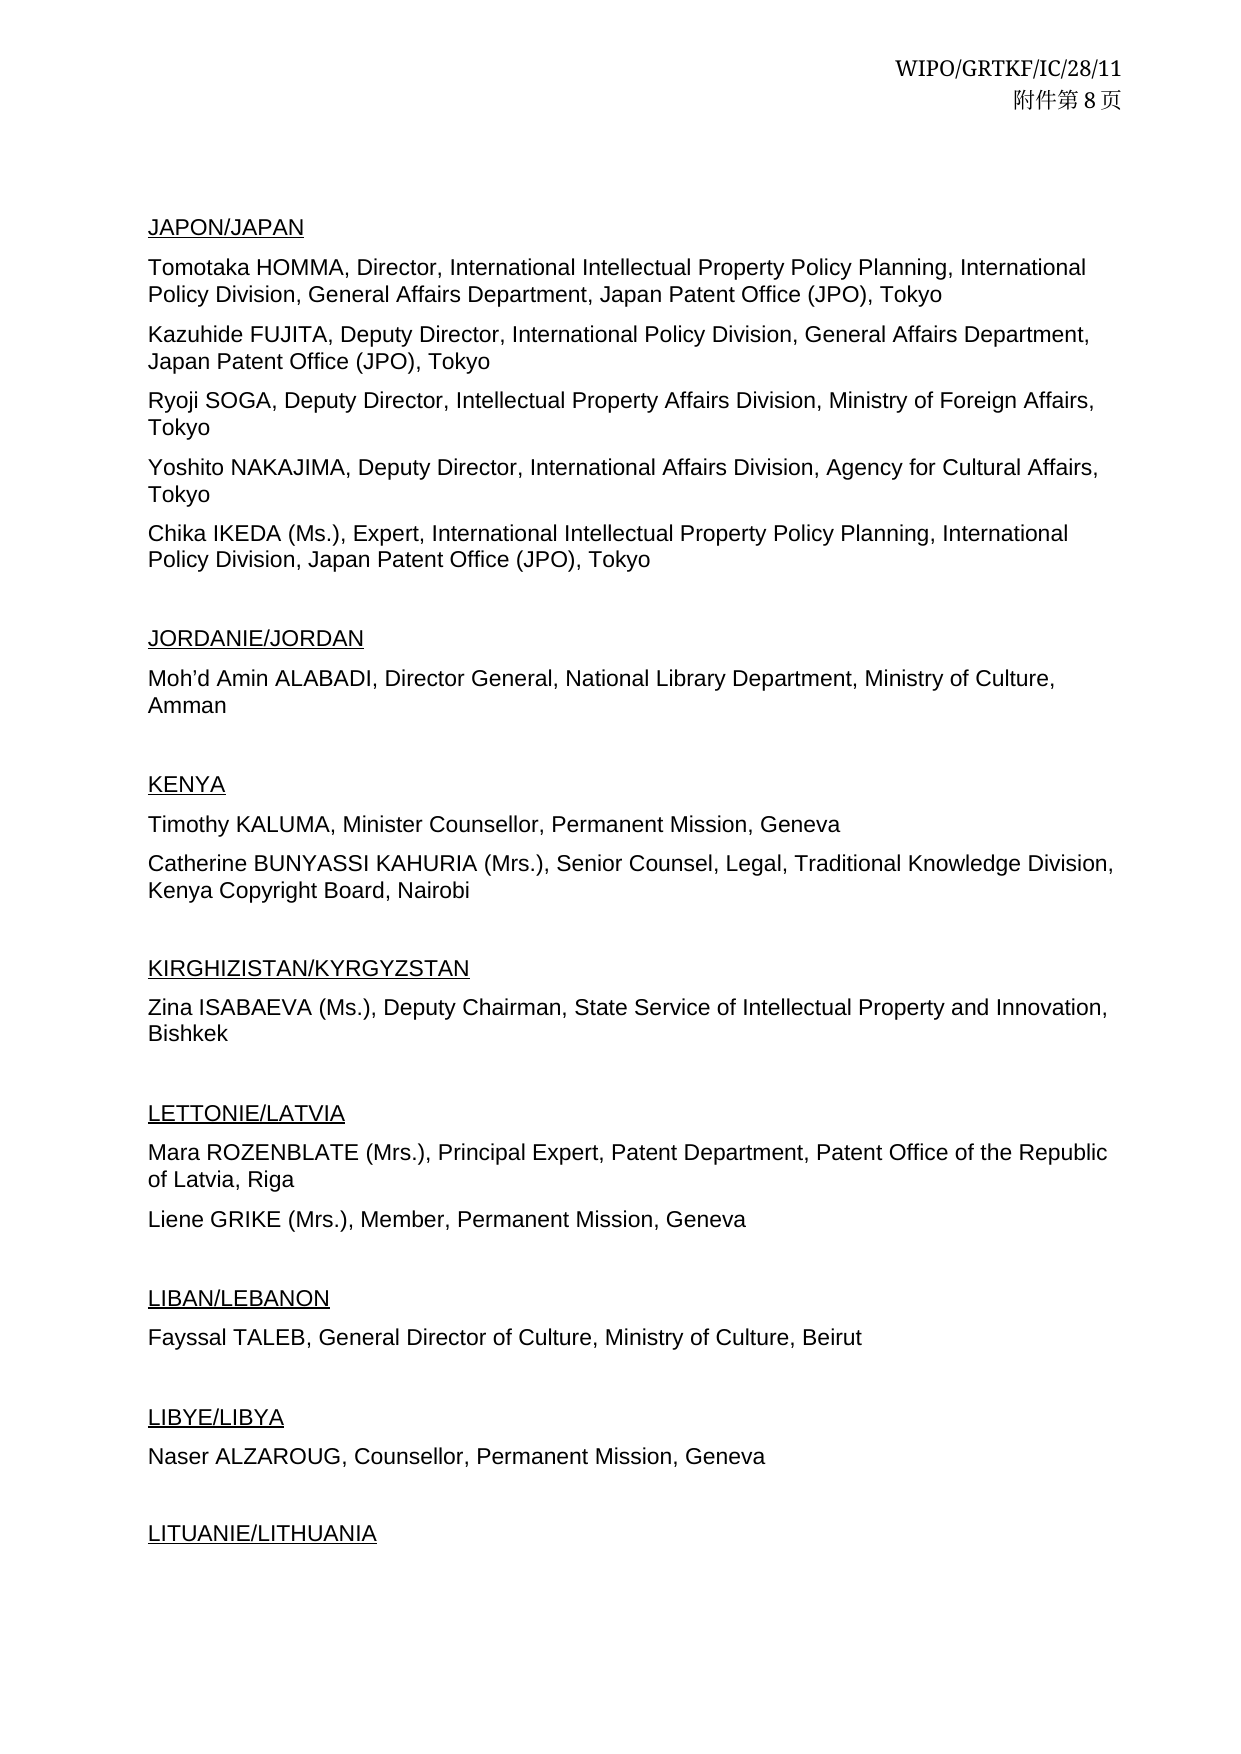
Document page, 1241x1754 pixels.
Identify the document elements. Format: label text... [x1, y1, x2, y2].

text KIRGHIZISTAN/KYRGYZSTAN [148, 955, 1122, 982]
text LETTONIE/LATVIA [148, 1099, 1122, 1126]
text Ryoji SOGA, Deputy Director, Intellectual Property Affairs Division, Ministry of Foreign Affairs, Tokyo [148, 387, 1122, 441]
text Moh’d Amin ALABADI, Director General, National Library Department, Ministry of Culture, Amman [148, 664, 1122, 718]
text JAPON/JAPAN [148, 214, 1122, 241]
text LIBYE/LIBYA [148, 1403, 1122, 1430]
text Liene GRIKE (Mrs.), Member, Permanent Mission, Geneva [148, 1205, 1122, 1232]
text Zina ISABAEVA (Ms.), Deputy Chairman, State Service of Intellectual Property and Innovation, Bishkek [148, 994, 1122, 1047]
text Yoshito NAKAJIMA, Deputy Director, International Affairs Division, Agency for Cultural Affairs, Tokyo [148, 453, 1122, 507]
text KENYA [148, 771, 1122, 798]
text LIBAN/LEBANON [148, 1284, 1122, 1311]
text Chika IKEDA (Ms.), Expert, International Intellectual Property Policy Planning, International Policy Division, Japan Patent Office (JPO), Tokyo [148, 520, 1122, 573]
text Naser ALZAROUG, Counsellor, Permanent Mission, Geneva [148, 1443, 1122, 1469]
text Kazuhide FUJITA, Deputy Director, International Policy Division, General Affairs Department, Japan Patent Office (JPO), Tokyo [148, 320, 1122, 374]
text JORDANIE/JORDAN [148, 625, 1122, 652]
text Catherine BUNYASSI KAHURIA (Mrs.), Senior Counsel, Legal, Traditional Knowledge Division, Kenya Copyright Board, Nairobi [148, 850, 1122, 904]
text Mara ROZENBLATE (Mrs.), Principal Expert, Patent Department, Patent Office of the Republic of Latvia, Riga [148, 1138, 1122, 1193]
text Timothy KALUMA, Minister Counsellor, Permanent Mission, Geneva [148, 810, 1122, 837]
text Fayssal TALEB, General Director of Culture, Ministry of Culture, Beirut [148, 1324, 1122, 1351]
text Tomotaka HOMMA, Director, International Intellectual Property Policy Planning, International Policy Division, General Affairs Department, Japan Patent Office (JPO), Tokyo [148, 253, 1122, 307]
text LITUANIE/LITHUANIA [148, 1520, 1122, 1547]
